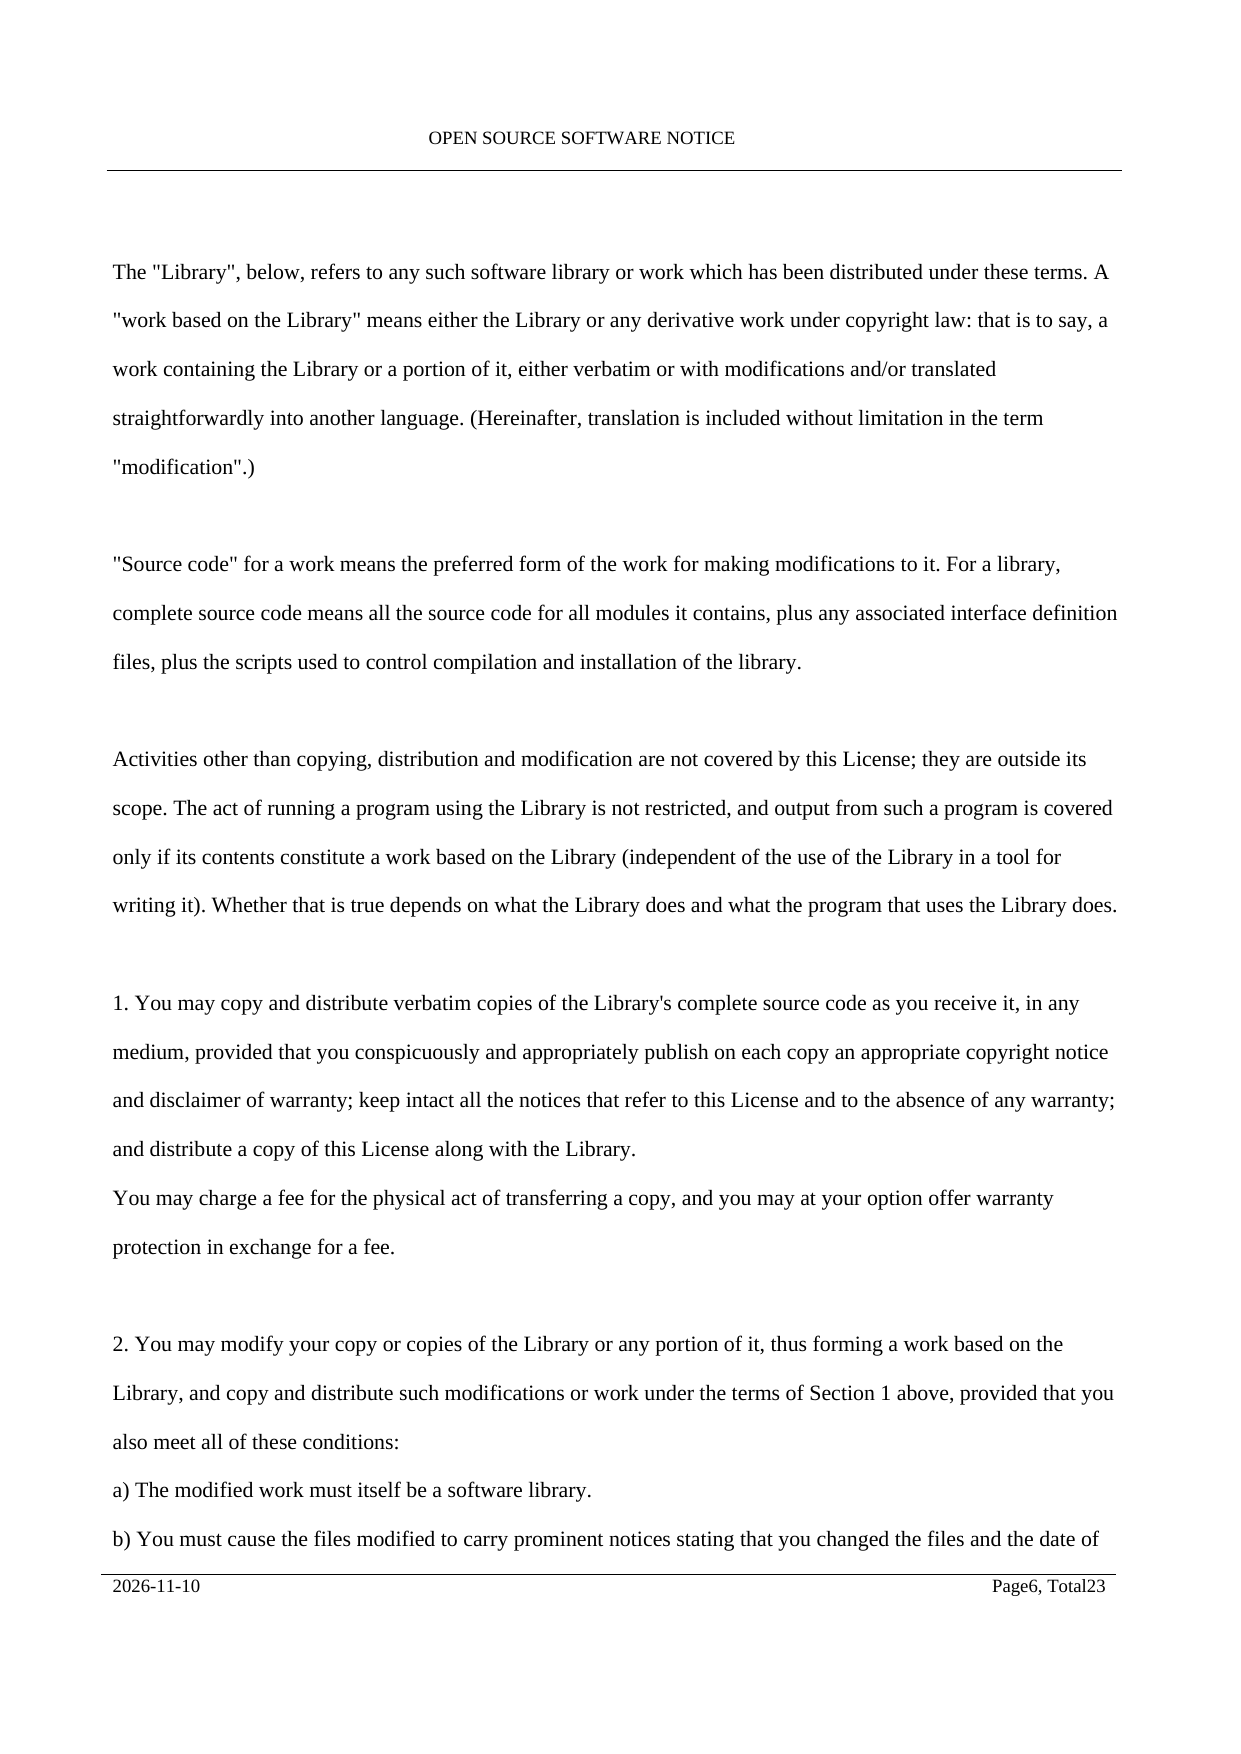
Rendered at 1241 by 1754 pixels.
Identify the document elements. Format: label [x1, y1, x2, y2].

text [112, 206, 1128, 1555]
